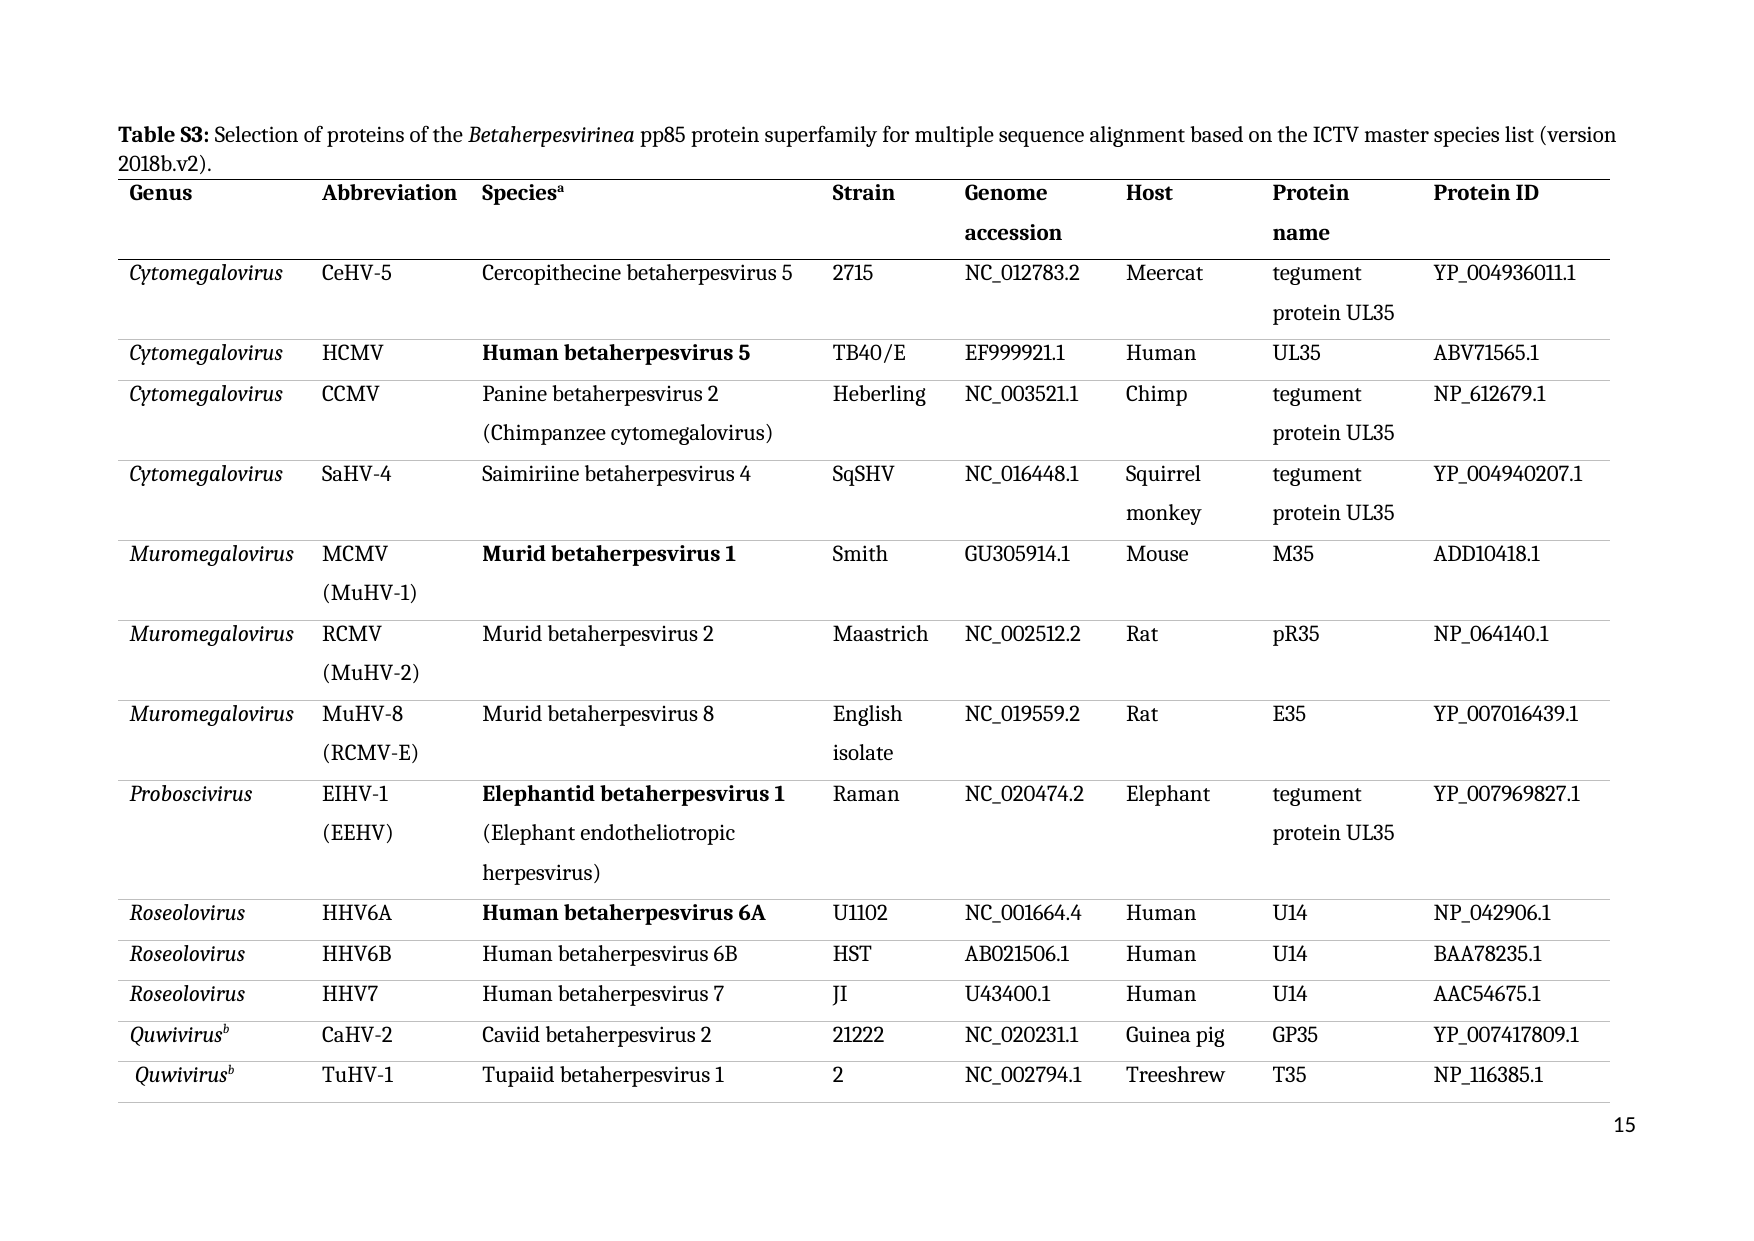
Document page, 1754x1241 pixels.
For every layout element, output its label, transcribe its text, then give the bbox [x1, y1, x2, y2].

table_cell Tupaiid betaherpesvirus 1 [471, 1062, 821, 1102]
table_cell CeHV-5 [311, 260, 471, 339]
table_cell NC_020474.2 [953, 781, 1114, 899]
table_cell GP35 [1261, 1022, 1422, 1061]
table_cell Human betaherpesvirus 6B [471, 941, 821, 980]
table_cell Cercopithecine betaherpesvirus 5 [471, 260, 821, 339]
table_cell RCMV (MuHV-2) [311, 621, 471, 700]
table_cell NC_003521.1 [953, 381, 1114, 460]
table_cell BAA78235.1 [1422, 941, 1609, 980]
table_cell tegument protein UL35 [1261, 260, 1422, 339]
table_cell EF999921.1 [953, 340, 1114, 380]
table_cell Muromegalovirus [118, 701, 311, 780]
table_cell SqSHV [821, 461, 953, 540]
table_cell Meercat [1115, 260, 1261, 339]
table_cell TuHV-1 [311, 1062, 471, 1102]
table_cell Roseolovirus [118, 981, 311, 1021]
table_cell Caviid betaherpesvirus 2 [471, 1022, 821, 1061]
table_cell Human betaherpesvirus 6A [471, 900, 821, 940]
table_cell U14 [1261, 900, 1422, 940]
table_cell Raman [821, 781, 953, 899]
table_cell GU305914.1 [953, 541, 1114, 620]
table_cell YP_004936011.1 [1422, 260, 1609, 339]
table_cell HST [821, 941, 953, 980]
table_cell YP_007016439.1 [1422, 701, 1609, 780]
table_cell Mouse [1115, 541, 1261, 620]
table_cell HHV6B [311, 941, 471, 980]
table_cell Murid betaherpesvirus 2 [471, 621, 821, 700]
table_cell Human betaherpesvirus 7 [471, 981, 821, 1021]
table_cell NC_002512.2 [953, 621, 1114, 700]
table_cell NC_012783.2 [953, 260, 1114, 339]
table_cell Cytomegalovirus [118, 260, 311, 339]
table_cell NP_612679.1 [1422, 381, 1609, 460]
table_header Speciesa [471, 180, 821, 259]
table_cell NP_116385.1 [1422, 1062, 1609, 1102]
table_cell Squirrel monkey [1115, 461, 1261, 540]
table_header Strain [821, 180, 953, 259]
table_cell T35 [1261, 1062, 1422, 1102]
table_cell Quwivirusb [118, 1022, 311, 1061]
table_cell TB40/E [821, 340, 953, 380]
table_cell Cytomegalovirus [118, 340, 311, 380]
table_header Protein name [1261, 180, 1422, 259]
table_cell 2715 [821, 260, 953, 339]
table_cell HHV7 [311, 981, 471, 1021]
table_cell NC_001664.4 [953, 900, 1114, 940]
table_cell U14 [1261, 941, 1422, 980]
table_cell Guinea pig [1115, 1022, 1261, 1061]
table_cell Human [1115, 981, 1261, 1021]
table_header Host [1115, 180, 1261, 259]
table_cell 2 [821, 1062, 953, 1102]
table_header Protein ID [1422, 180, 1609, 259]
table_cell Human betaherpesvirus 5 [471, 340, 821, 380]
table_cell YP_004940207.1 [1422, 461, 1609, 540]
table_cell CCMV [311, 381, 471, 460]
table_cell U43400.1 [953, 981, 1114, 1021]
table_cell Proboscivirus [118, 781, 311, 899]
table_cell English isolate [821, 701, 953, 780]
table_cell Cytomegalovirus [118, 461, 311, 540]
table_cell NC_016448.1 [953, 461, 1114, 540]
table_cell ADD10418.1 [1422, 541, 1609, 620]
table_cell Human [1115, 941, 1261, 980]
table_header Abbreviation [311, 180, 471, 259]
table_cell Murid betaherpesvirus 1 [471, 541, 821, 620]
table_cell HCMV [311, 340, 471, 380]
table_header Genus [118, 180, 311, 259]
table_cell tegument protein UL35 [1261, 781, 1422, 899]
table_cell YP_007417809.1 [1422, 1022, 1609, 1061]
table_cell NP_042906.1 [1422, 900, 1609, 940]
table_cell CaHV-2 [311, 1022, 471, 1061]
table_cell AAC54675.1 [1422, 981, 1609, 1021]
table_cell Cytomegalovirus [118, 381, 311, 460]
table_cell Roseolovirus [118, 900, 311, 940]
table_cell Muromegalovirus [118, 541, 311, 620]
table_cell AB021506.1 [953, 941, 1114, 980]
table_cell YP_007969827.1 [1422, 781, 1609, 899]
table_cell NC_002794.1 [953, 1062, 1114, 1102]
table_cell NP_064140.1 [1422, 621, 1609, 700]
table_cell Heberling [821, 381, 953, 460]
table_cell Maastrich [821, 621, 953, 700]
table_cell NC_020231.1 [953, 1022, 1114, 1061]
table_cell 21222 [821, 1022, 953, 1061]
table_cell Muromegalovirus [118, 621, 311, 700]
table_cell pR35 [1261, 621, 1422, 700]
table_cell NC_019559.2 [953, 701, 1114, 780]
table_cell Panine betaherpesvirus 2 (Chimpanzee cytomegalovirus) [471, 381, 821, 460]
table_cell Human [1115, 340, 1261, 380]
table_cell MuHV-8 (RCMV-E) [311, 701, 471, 780]
table_cell Murid betaherpesvirus 8 [471, 701, 821, 780]
table_cell EIHV-1 (EEHV) [311, 781, 471, 899]
table_cell Treeshrew [1115, 1062, 1261, 1102]
subtitle Table S3: Selection of proteins of the Betaherpesvirinea pp85 protein superfamily for multiple sequence alignment based on the ICTV master species list (version 2018b.v2). [118, 122, 1636, 177]
table_cell Chimp [1115, 381, 1261, 460]
table_cell Human [1115, 900, 1261, 940]
table_cell Elephantid betaherpesvirus 1 (Elephant endotheliotropic herpesvirus) [471, 781, 821, 899]
table_cell U1102 [821, 900, 953, 940]
table_cell Elephant [1115, 781, 1261, 899]
table_cell UL35 [1261, 340, 1422, 380]
table_cell Smith [821, 541, 953, 620]
table_cell Quwivirusb [118, 1062, 311, 1102]
table_cell JI [821, 981, 953, 1021]
table_cell SaHV-4 [311, 461, 471, 540]
table_cell E35 [1261, 701, 1422, 780]
table_cell Roseolovirus [118, 941, 311, 980]
table_cell U14 [1261, 981, 1422, 1021]
table_cell Saimiriine betaherpesvirus 4 [471, 461, 821, 540]
table_cell Rat [1115, 621, 1261, 700]
table_cell Rat [1115, 701, 1261, 780]
table_cell tegument protein UL35 [1261, 381, 1422, 460]
table_cell M35 [1261, 541, 1422, 620]
table_header Genome accession [953, 180, 1114, 259]
table_cell tegument protein UL35 [1261, 461, 1422, 540]
table_cell HHV6A [311, 900, 471, 940]
table_cell MCMV (MuHV-1) [311, 541, 471, 620]
table_cell ABV71565.1 [1422, 340, 1609, 380]
